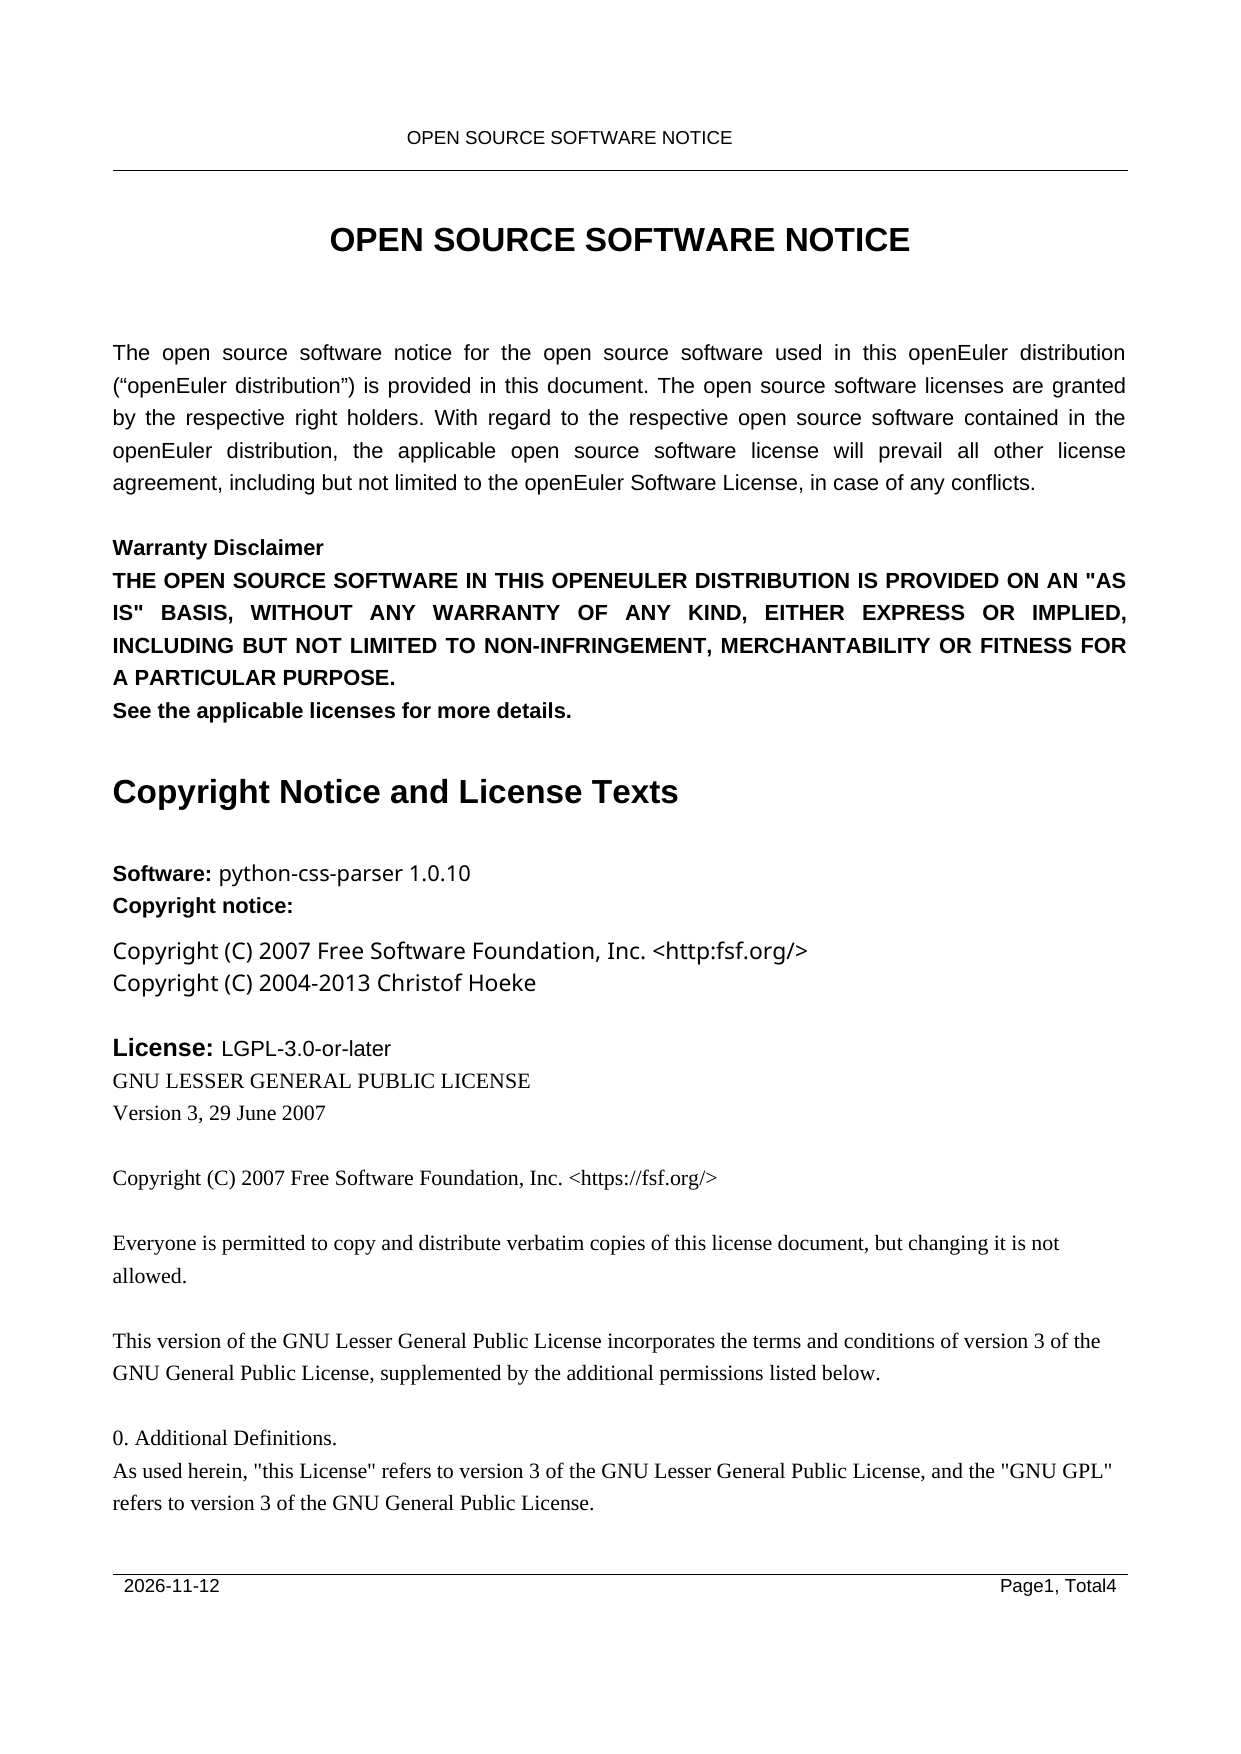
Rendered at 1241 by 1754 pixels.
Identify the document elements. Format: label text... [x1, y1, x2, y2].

text Copyright notice: [112, 889, 1128, 921]
text Copyright (C) 2007 Free Software Foundation, Inc. <http:fsf.org/> Copyright (C) 2004-2013 Christof Hoeke [112, 934, 1128, 1031]
title Software: python-css-parser 1.0.10 [112, 856, 1128, 889]
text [112, 1064, 1128, 1519]
text The open source software notice for the open source software used in this openEuler distribution (“openEuler distribution”) is provided in this document. The open source software licenses are granted by the respective right holders. With regard to the respective open source software contained in the openEuler distribution, the applicable open source software license will prevail all other license agreement, including but not limited to the openEuler Software License, in case of any conflicts. [112, 336, 1128, 499]
text THE OPEN SOURCE SOFTWARE IN THIS OPENEULER DISTRIBUTION IS PROVIDED ON AN "AS IS" BASIS, WITHOUT ANY WARRANTY OF ANY KIND, EITHER EXPRESS OR IMPLIED, INCLUDING BUT NOT LIMITED TO NON-INFRINGEMENT, MERCHANTABILITY OR FITNESS FOR A PARTICULAR PURPOSE. See the applicable licenses for more details. [112, 564, 1128, 726]
text OPEN SOURCE SOFTWARE NOTICE [112, 206, 1128, 271]
text Copyright Notice and License Texts [112, 759, 1128, 824]
text Warranty Disclaimer [112, 531, 1128, 564]
text License: LGPL-3.0-or-later [112, 1031, 1128, 1064]
